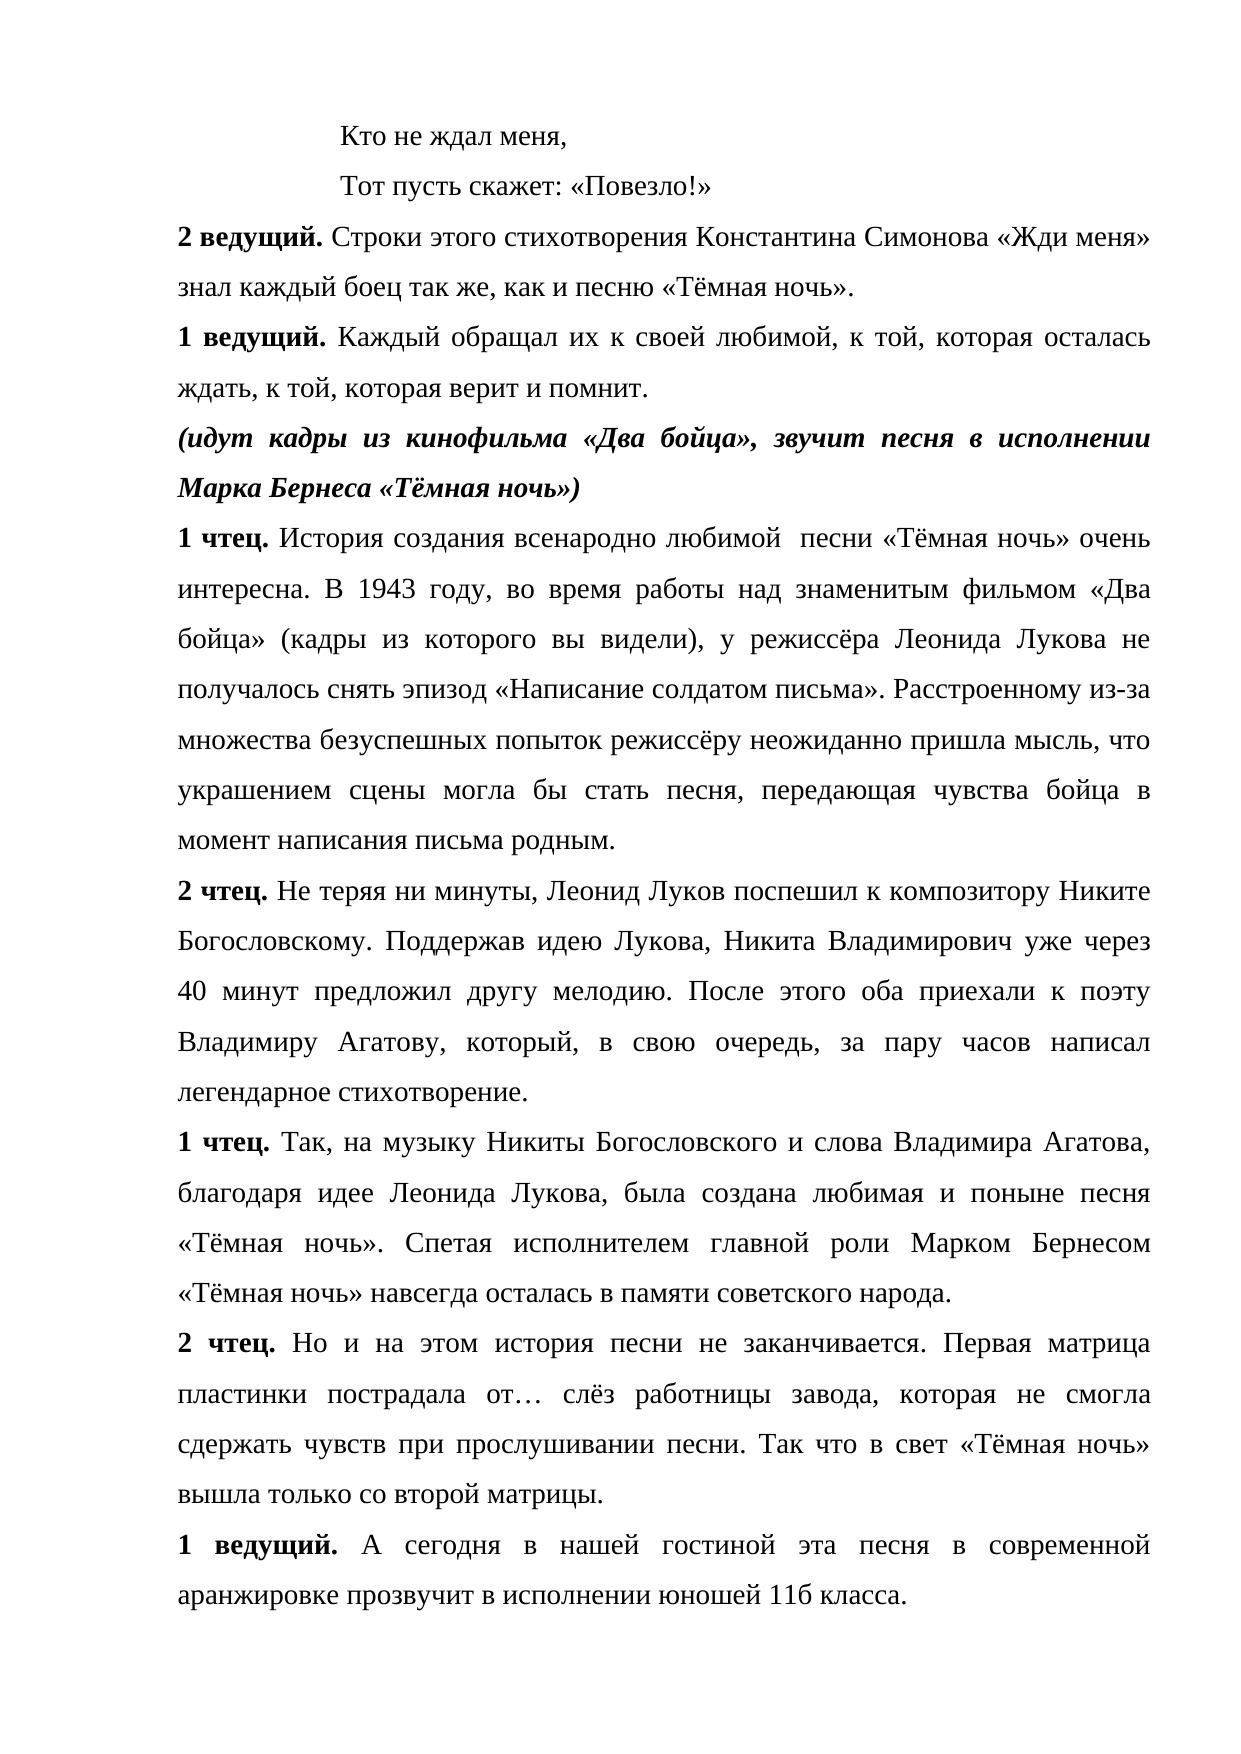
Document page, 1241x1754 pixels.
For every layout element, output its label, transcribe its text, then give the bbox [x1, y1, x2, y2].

text 1 ведущий. Каждый обращал их к своей любимой, к той, которая осталась ждать, к той, которая верит и помнит. [177, 319, 1152, 403]
text 2 чтец. Не теряя ни минуты, Леонид Луков поспешил к композитору Никите Богословскому. Поддержав идею Лукова, Никита Владимирович уже через 40 минут предложил другу мелодию. После этого оба приехали к поэту Владимиру Агатову, который, в свою очередь, за пару часов написал легендарное стихотворение. [177, 873, 1152, 1108]
text 2 ведущий. Строки этого стихотворения Константина Симонова «Жди меня» знал каждый боец так же, как и песню «Тёмная ночь». [177, 219, 1152, 303]
text 2 чтец. Но и на этом история песни не заканчивается. Первая матрица пластинки пострадала от… слёз работницы завода, которая не смогла сдержать чувств при прослушивании песни. Так что в свет «Тёмная ночь» вышла только со второй матрицы. [177, 1326, 1152, 1510]
text 1 чтец. Так, на музыку Никиты Богословского и слова Владимира Агатова, благодаря идее Леонида Лукова, была создана любимая и поныне песня «Тёмная ночь». Спетая исполнителем главной роли Марком Бернесом «Тёмная ночь» навсегда осталась в памяти советского народа. [177, 1124, 1152, 1309]
text 1 ведущий. А сегодня в нашей гостиной эта песня в современной аранжировке прозвучит в исполнении юношей 11б класса. [177, 1527, 1152, 1611]
text (идут кадры из кинофильма «Два бойца», звучит песня в исполнении Марка Бернеса «Тёмная ночь») [177, 420, 1152, 504]
text Тот пусть скажет: «Повезло!» [177, 168, 1152, 202]
text 1 чтец. История создания всенародно любимой песни «Тёмная ночь» очень интересна. В 1943 году, во время работы над знаменитым фильмом «Два бойца» (кадры из которого вы видели), у режиссёра Леонида Лукова не получалось снять эпизод «Написание солдатом письма». Расстроенному из-за множества безуспешных попыток режиссёру неожиданно пришла мысль, что украшением сцены могла бы стать песня, передающая чувства бойца в момент написания письма родным. [177, 521, 1152, 856]
text Кто не ждал меня, [177, 118, 1152, 152]
